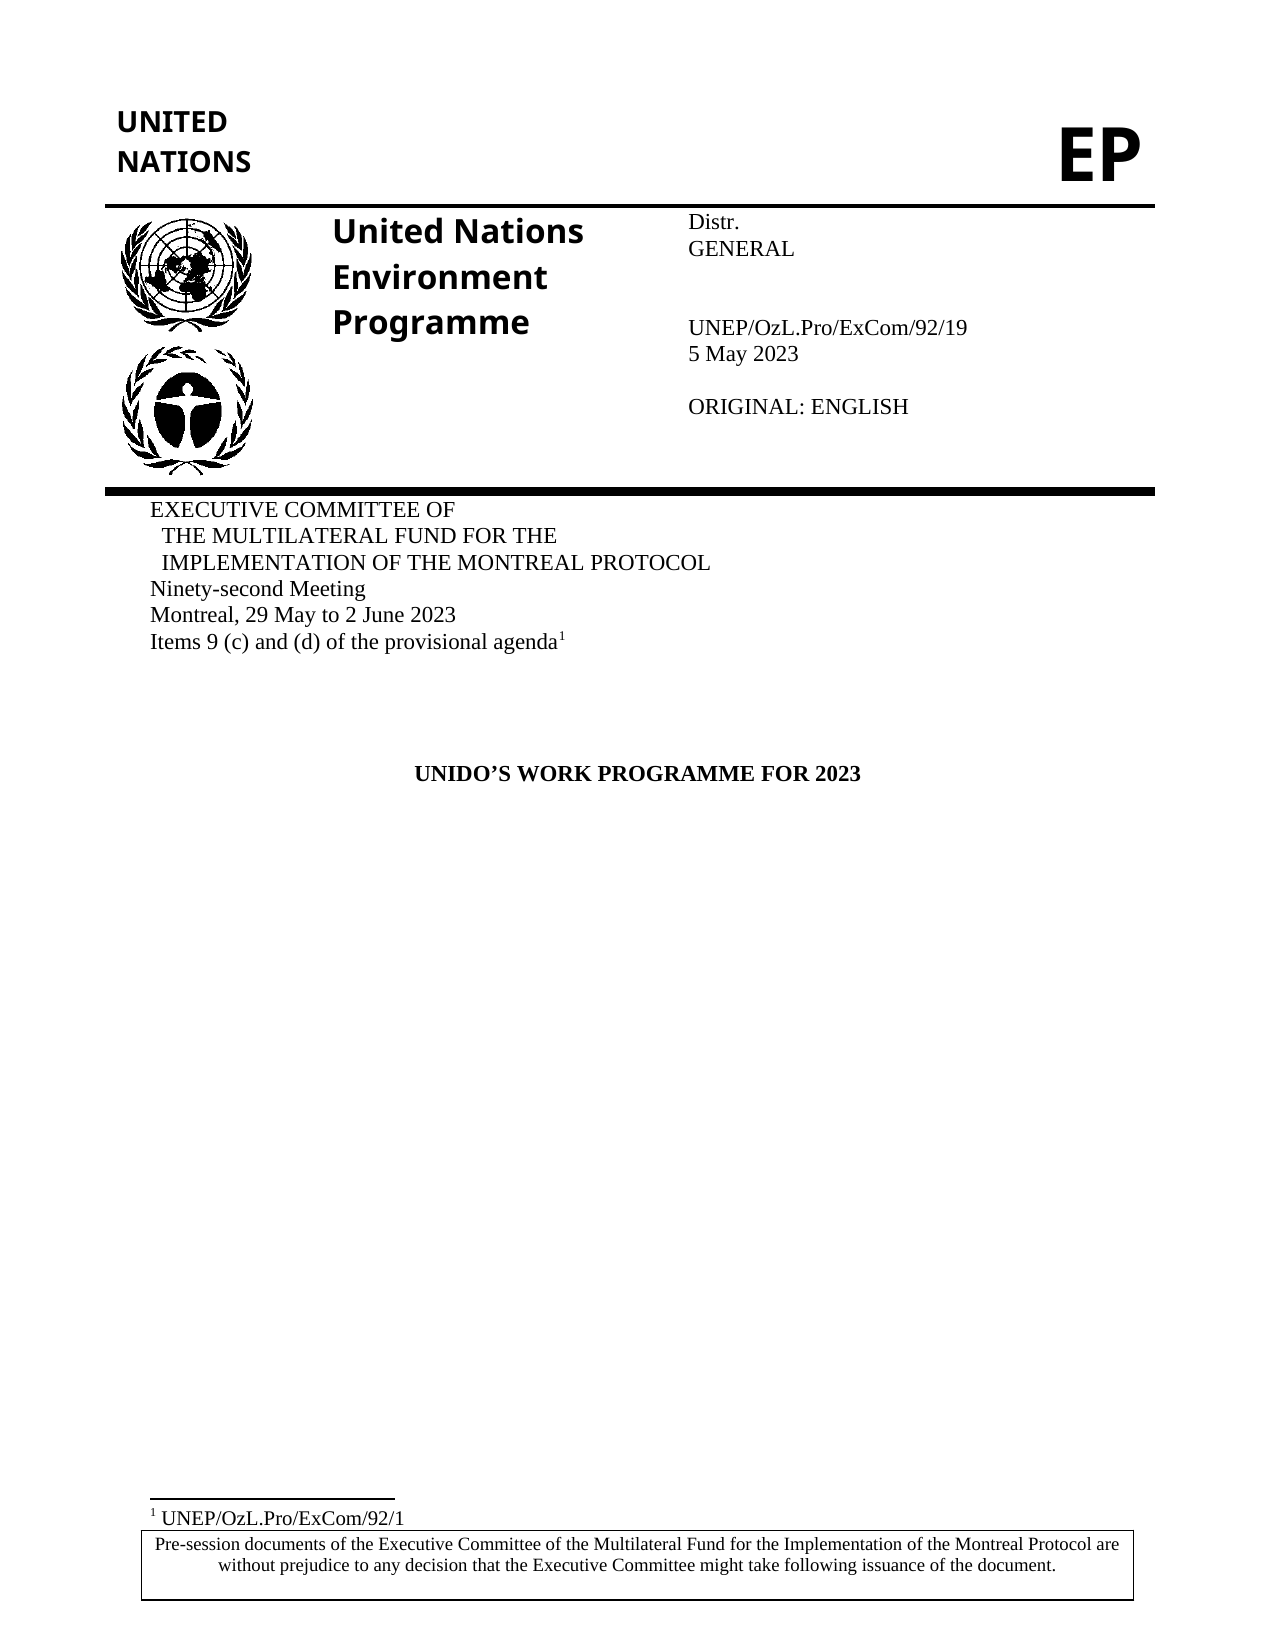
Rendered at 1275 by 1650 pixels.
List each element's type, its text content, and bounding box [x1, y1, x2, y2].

table_header EP [677, 101, 1155, 203]
list UNIDO’S WORK PROGRAMME FOR 2023 [150, 759, 1125, 786]
picture [116, 214, 252, 334]
table_cell [105, 208, 321, 487]
text EXECUTIVE COMMITTEE OF THE MULTILATERAL FUND FOR THE IMPLEMENTATION OF THE MONTREAL PROTOCOL Ninety-second Meeting [150, 496, 1125, 601]
table_cell United Nations Environment Programme [321, 208, 677, 487]
text Montreal, 29 May to 2 June 2023 [150, 601, 1125, 628]
table_header UNITED NATIONS [105, 101, 677, 203]
picture [117, 340, 256, 480]
text Items 9 (c) and (d) of the provisional agenda [150, 628, 1125, 654]
table_cell Distr. GENERAL UNEP/OzL.Pro/ExCom/92/19 5 May 2023 ORIGINAL: ENGLISH [677, 208, 1155, 487]
